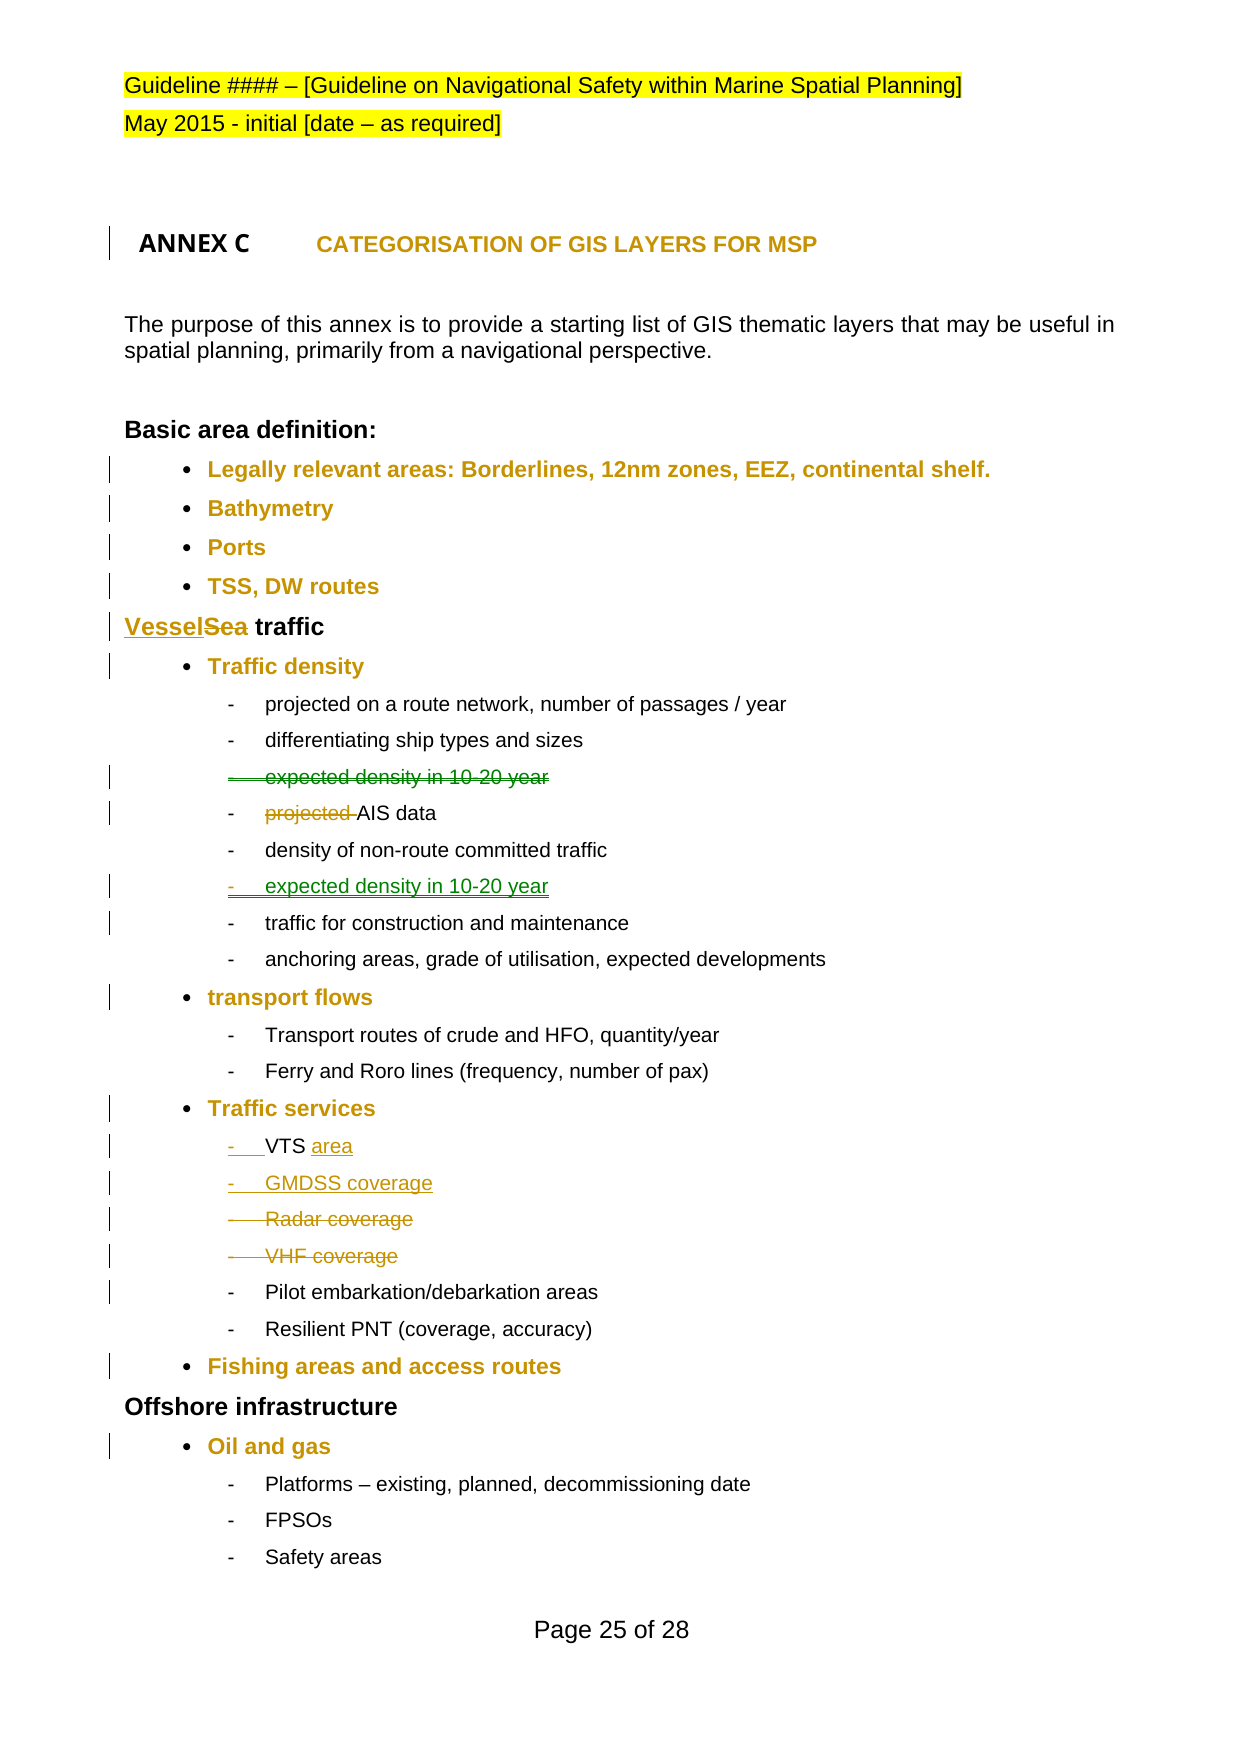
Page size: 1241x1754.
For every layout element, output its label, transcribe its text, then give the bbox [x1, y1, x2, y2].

list Platforms – existing, planned, decommissioning date [227, 1472, 1116, 1496]
text Offshore infrastructure [124, 1392, 1116, 1421]
list Traffic density [183, 653, 1116, 679]
list density of non-route committed traffic [227, 838, 1116, 862]
text Basic area definition: [124, 415, 1116, 444]
list transport flows [183, 983, 1116, 1010]
list traffic for construction and maintenance [227, 911, 1116, 934]
list Categorisation of GIS layers for MSP [139, 226, 1116, 260]
list Oil and gas [183, 1433, 1116, 1459]
list projected on a route network, number of passages / year [227, 692, 1116, 716]
list Fishing areas and access routes [183, 1353, 1116, 1379]
list Legally relevant areas: Borderlines, 12nm zones, EEZ, continental shelf. [183, 456, 1116, 483]
list Pilot embarkation/debarkation areas [227, 1280, 1116, 1304]
list Ports [183, 534, 1116, 560]
list differentiating ship types and sizes [227, 728, 1116, 752]
list Transport routes of crude and HFO, quantity/year [227, 1022, 1116, 1046]
list TSS, DW routes [183, 573, 1116, 599]
list Traffic services [183, 1095, 1116, 1122]
list FPSOs [227, 1508, 1116, 1532]
text The purpose of this annex is to provide a starting list of GIS thematic layers that may be useful in spatial planning, primarily from a navigational perspective. [124, 311, 1116, 364]
list Safety areas [227, 1545, 1116, 1569]
list VTS [227, 1134, 1116, 1158]
list Bathymetry [183, 495, 1116, 522]
list AIS data [227, 801, 1116, 825]
list Ferry and Roro lines (frequency, number of pax) [227, 1059, 1116, 1083]
list Resilient PNT (coverage, accuracy) [227, 1316, 1116, 1340]
list anchoring areas, grade of utilisation, expected developments [227, 947, 1116, 971]
text traffic [124, 612, 1116, 641]
